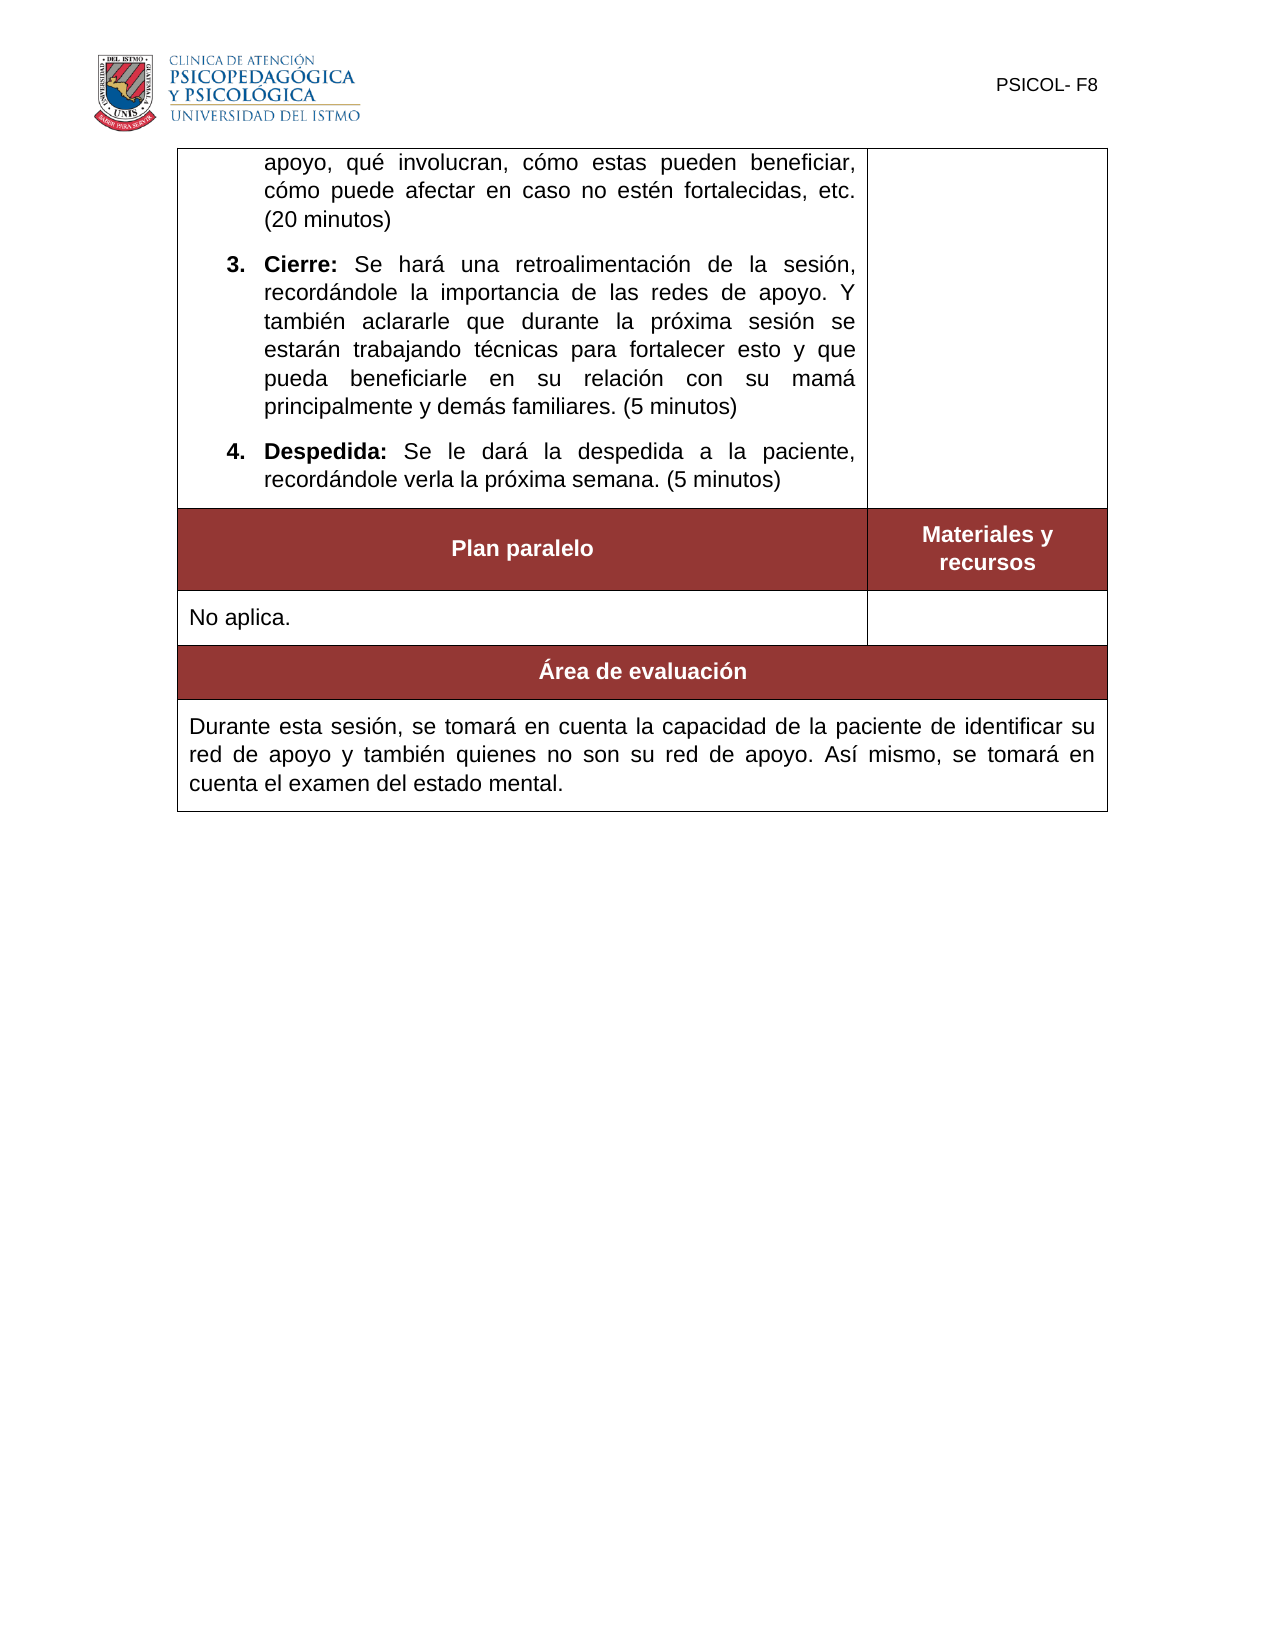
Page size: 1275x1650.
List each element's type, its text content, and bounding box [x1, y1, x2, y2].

table_cell Durante esta sesión, se tomará en cuenta la capacidad de la paciente de identificar su red de apoyo y también quienes no son su red de apoyo. Así mismo, se tomará en cuenta el examen del estado mental. [178, 700, 1107, 811]
table_cell Plan paralelo [178, 509, 867, 590]
table_cell [868, 591, 1107, 645]
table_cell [178, 149, 867, 507]
table_cell Materiales y recursos [868, 509, 1107, 590]
table_cell No aplica. [178, 591, 867, 645]
table_cell Área de evaluación [178, 646, 1107, 699]
picture [42, 25, 422, 166]
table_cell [868, 149, 1107, 507]
